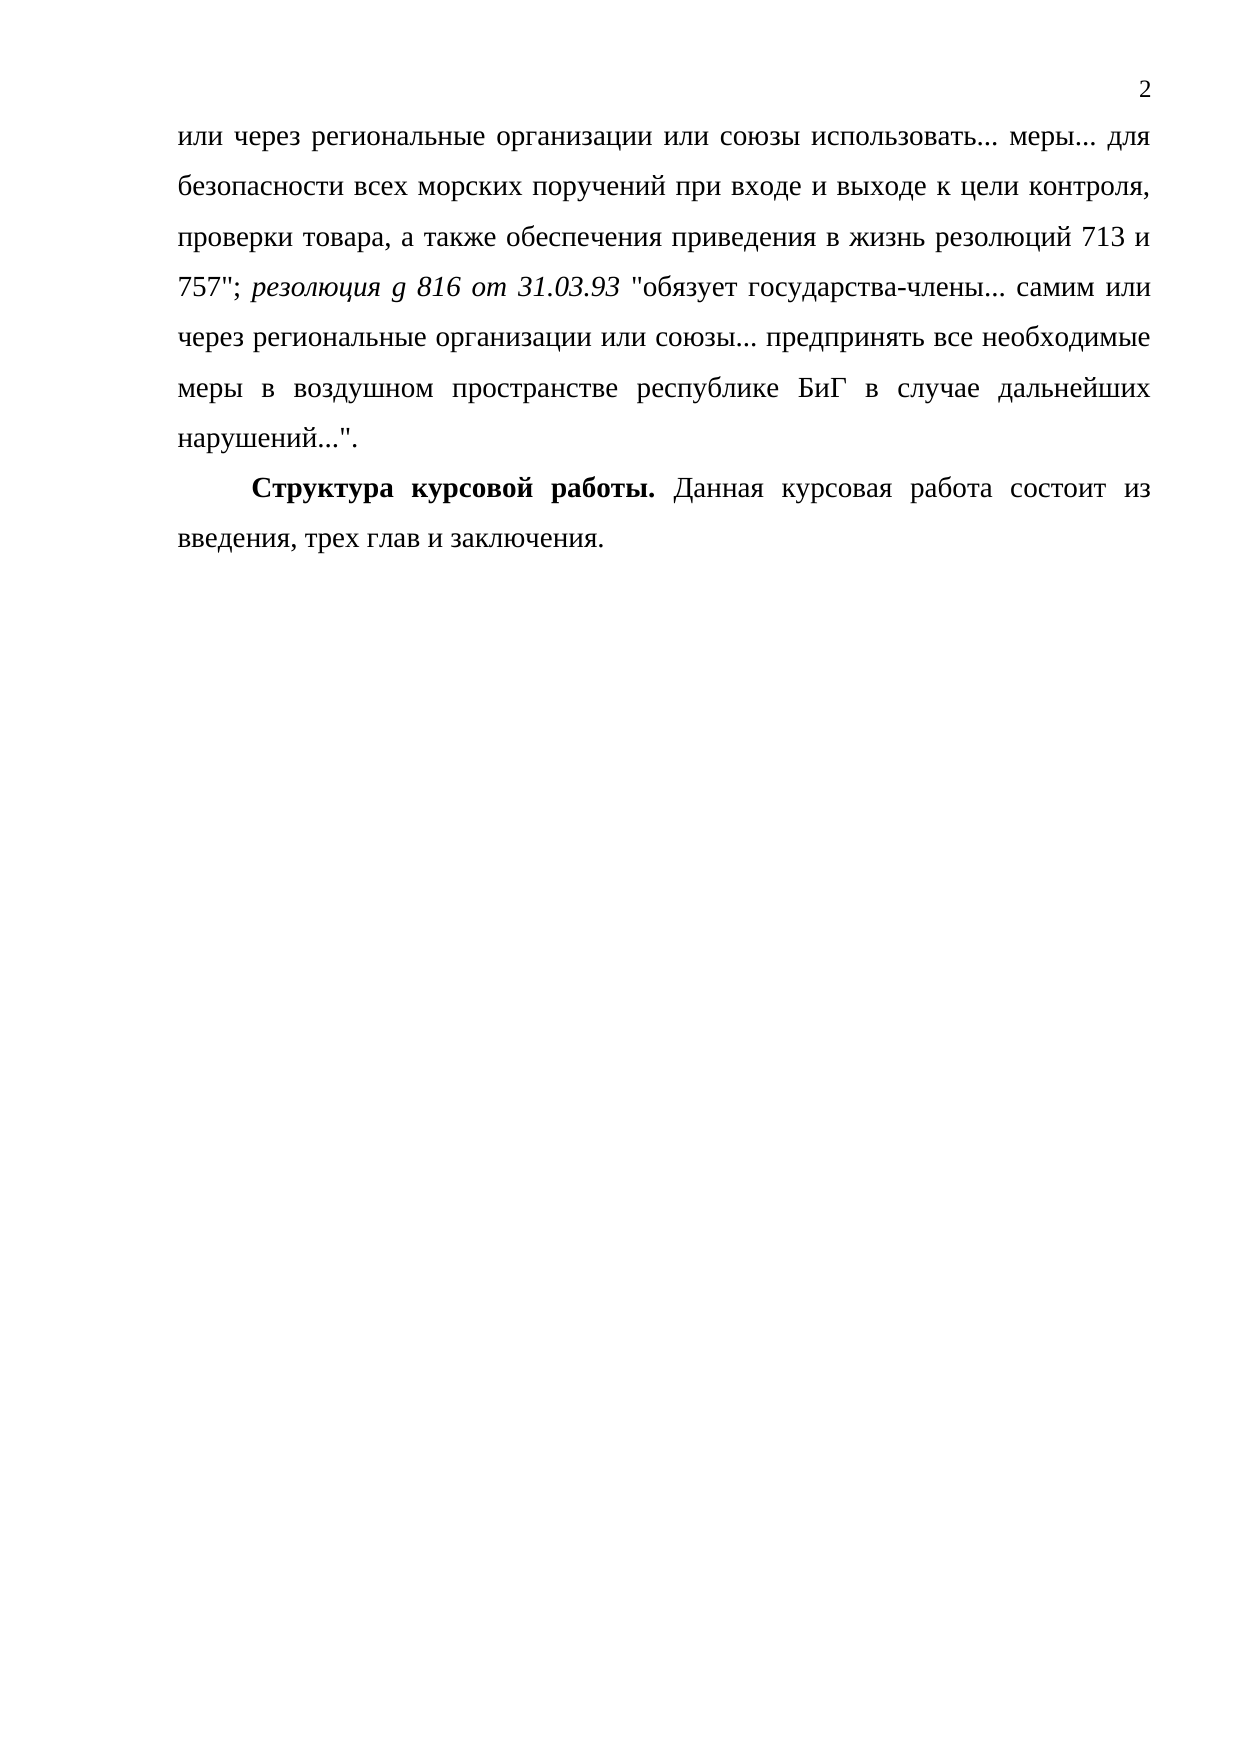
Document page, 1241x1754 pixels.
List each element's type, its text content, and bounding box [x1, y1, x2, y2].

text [177, 118, 1152, 453]
text Структура курсовой работы. Данная курсовая работа состоит из введения, трех глав и заключения. [177, 470, 1152, 554]
